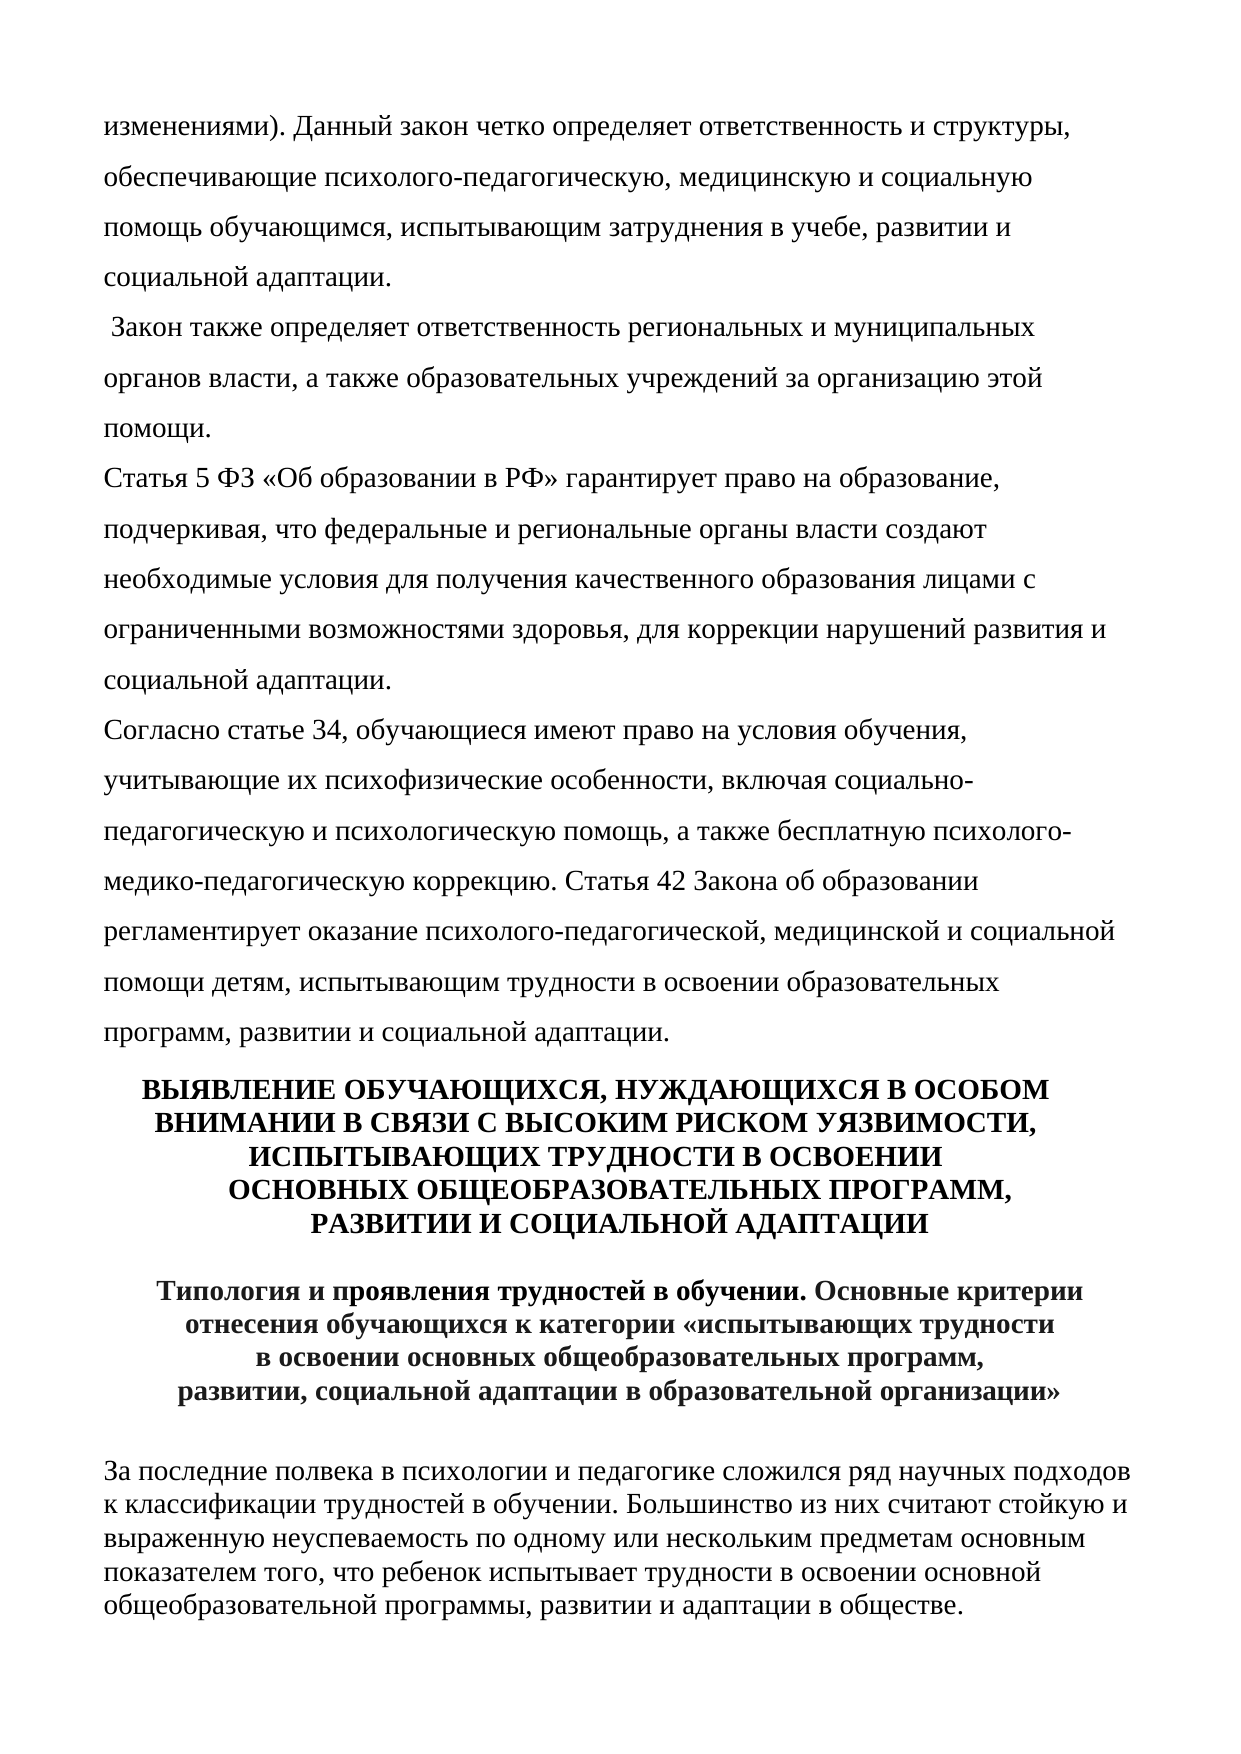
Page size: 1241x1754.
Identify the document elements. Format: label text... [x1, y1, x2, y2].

text в освоении основных общеобразовательных программ, [104, 1340, 1135, 1373]
text Закон также определяет ответственность региональных и муниципальных органов власти, а также образовательных учреждений за организацию этой помощи. [103, 309, 1135, 444]
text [103, 108, 1135, 293]
text За последние полвека в психологии и педагогике сложился ряд научных подходов к классификации трудностей в обучении. Большинство из них считают стойкую и выраженную неуспеваемость по одному или нескольким предметам основным показателем того, что ребенок испытывает трудности в освоении основной общеобразовательной программы, развитии и адаптации в обществе. [103, 1453, 1135, 1621]
subtitle ВЫЯВЛЕНИЕ ОБУЧАЮЩИХСЯ, НУЖДАЮЩИХСЯ В ОСОБОМ ВНИМАНИИ В СВЯЗИ С ВЫСОКИМ РИСКОМ УЯЗВИМОСТИ, ИСПЫТЫВАЮЩИХ ТРУДНОСТИ В ОСВОЕНИИ [103, 1072, 1088, 1172]
text ОСНОВНЫХ ОБЩЕОБРАЗОВАТЕЛЬНЫХ ПРОГРАММ, РАЗВИТИИ И СОЦИАЛЬНОЙ АДАПТАЦИИ [152, 1172, 1088, 1240]
text Статья 5 ФЗ «Об образовании в РФ» гарантирует право на образование, подчеркивая, что федеральные и региональные органы власти создают необходимые условия для получения качественного образования лицами с ограниченными возможностями здоровья, для коррекции нарушений развития и социальной адаптации. [103, 461, 1135, 695]
text Согласно статье 34, обучающиеся имеют право на условия обучения, учитывающие их психофизические особенности, включая социально-педагогическую и психологическую помощь, а также бесплатную психолого-медико-педагогическую коррекцию. Статья 42 Закона об образовании регламентирует оказание психолого-педагогической, медицинской и социальной помощи детям, испытывающим трудности в освоении образовательных программ, развитии и социальной адаптации. [103, 712, 1135, 1047]
text Типология и проявления трудностей в обучении. Основные критерии отнесения обучающихся к категории «испытывающих трудности [105, 1273, 1135, 1340]
text развитии, социальной адаптации в образовательной организации» [104, 1373, 1134, 1407]
